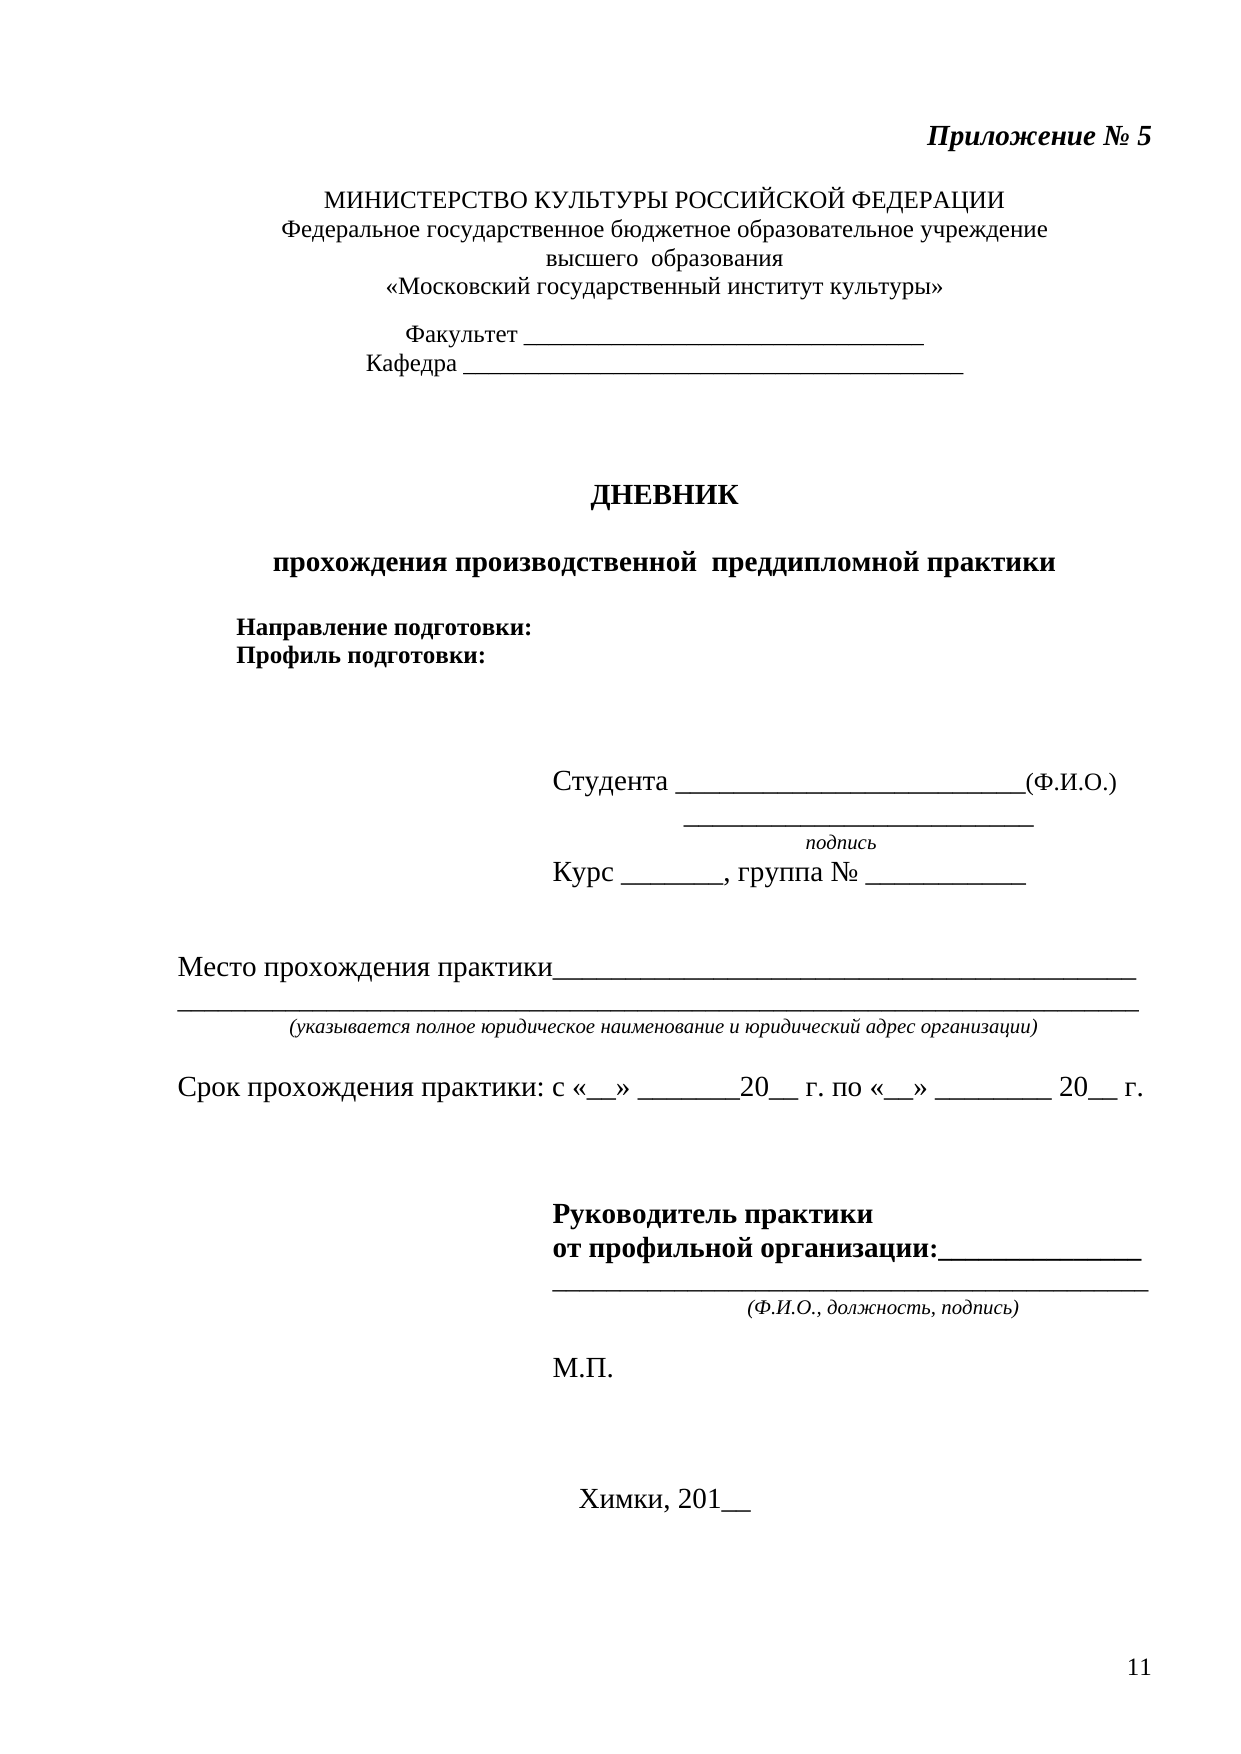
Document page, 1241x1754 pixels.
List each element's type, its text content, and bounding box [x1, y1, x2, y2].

text (Ф.И.О., должность, подпись) [177, 1295, 1152, 1319]
text Факультет ________________________________ [177, 319, 1152, 348]
text Студента ________________________(Ф.И.О.) [177, 763, 1152, 796]
text от профильной организации:_______________ [177, 1230, 1152, 1263]
text Срок прохождения практики: с «__» _______20__ г. по «__» ________ 20__ г. [177, 1069, 1152, 1103]
text Направление подготовки: [177, 612, 1152, 640]
text Федеральное государственное бюджетное образовательное учреждение [177, 214, 1152, 243]
text ____________________________________________ [177, 1263, 1152, 1295]
text высшего образования [177, 243, 1152, 271]
text прохождения производственной преддипломной практики [177, 544, 1152, 578]
text подпись [177, 830, 1152, 854]
text Место прохождения практики________________________________________ [177, 949, 1152, 983]
text М.П. [177, 1350, 1152, 1383]
text ДНЕВНИК [177, 477, 1152, 511]
text _______________________________________________________________________ [177, 983, 1152, 1014]
text Химки, 201__ [177, 1482, 1152, 1515]
text Кафедра ________________________________________ [177, 348, 1152, 377]
text Профиль подготовки: [177, 640, 1152, 669]
text (указывается полное юридическое наименование и юридический адрес организации) [177, 1014, 1152, 1038]
text Руководитель практики [177, 1196, 1152, 1230]
text ________________________ [177, 796, 1152, 830]
text «Московский государственный институт культуры» [177, 271, 1152, 300]
text Курс _______, группа № ___________ [177, 854, 1152, 887]
text МИНИСТЕРСТВО КУЛЬТУРЫ РОССИЙСКОЙ ФЕДЕРАЦИИ [177, 185, 1152, 214]
text Приложение № 5 [177, 118, 1152, 152]
